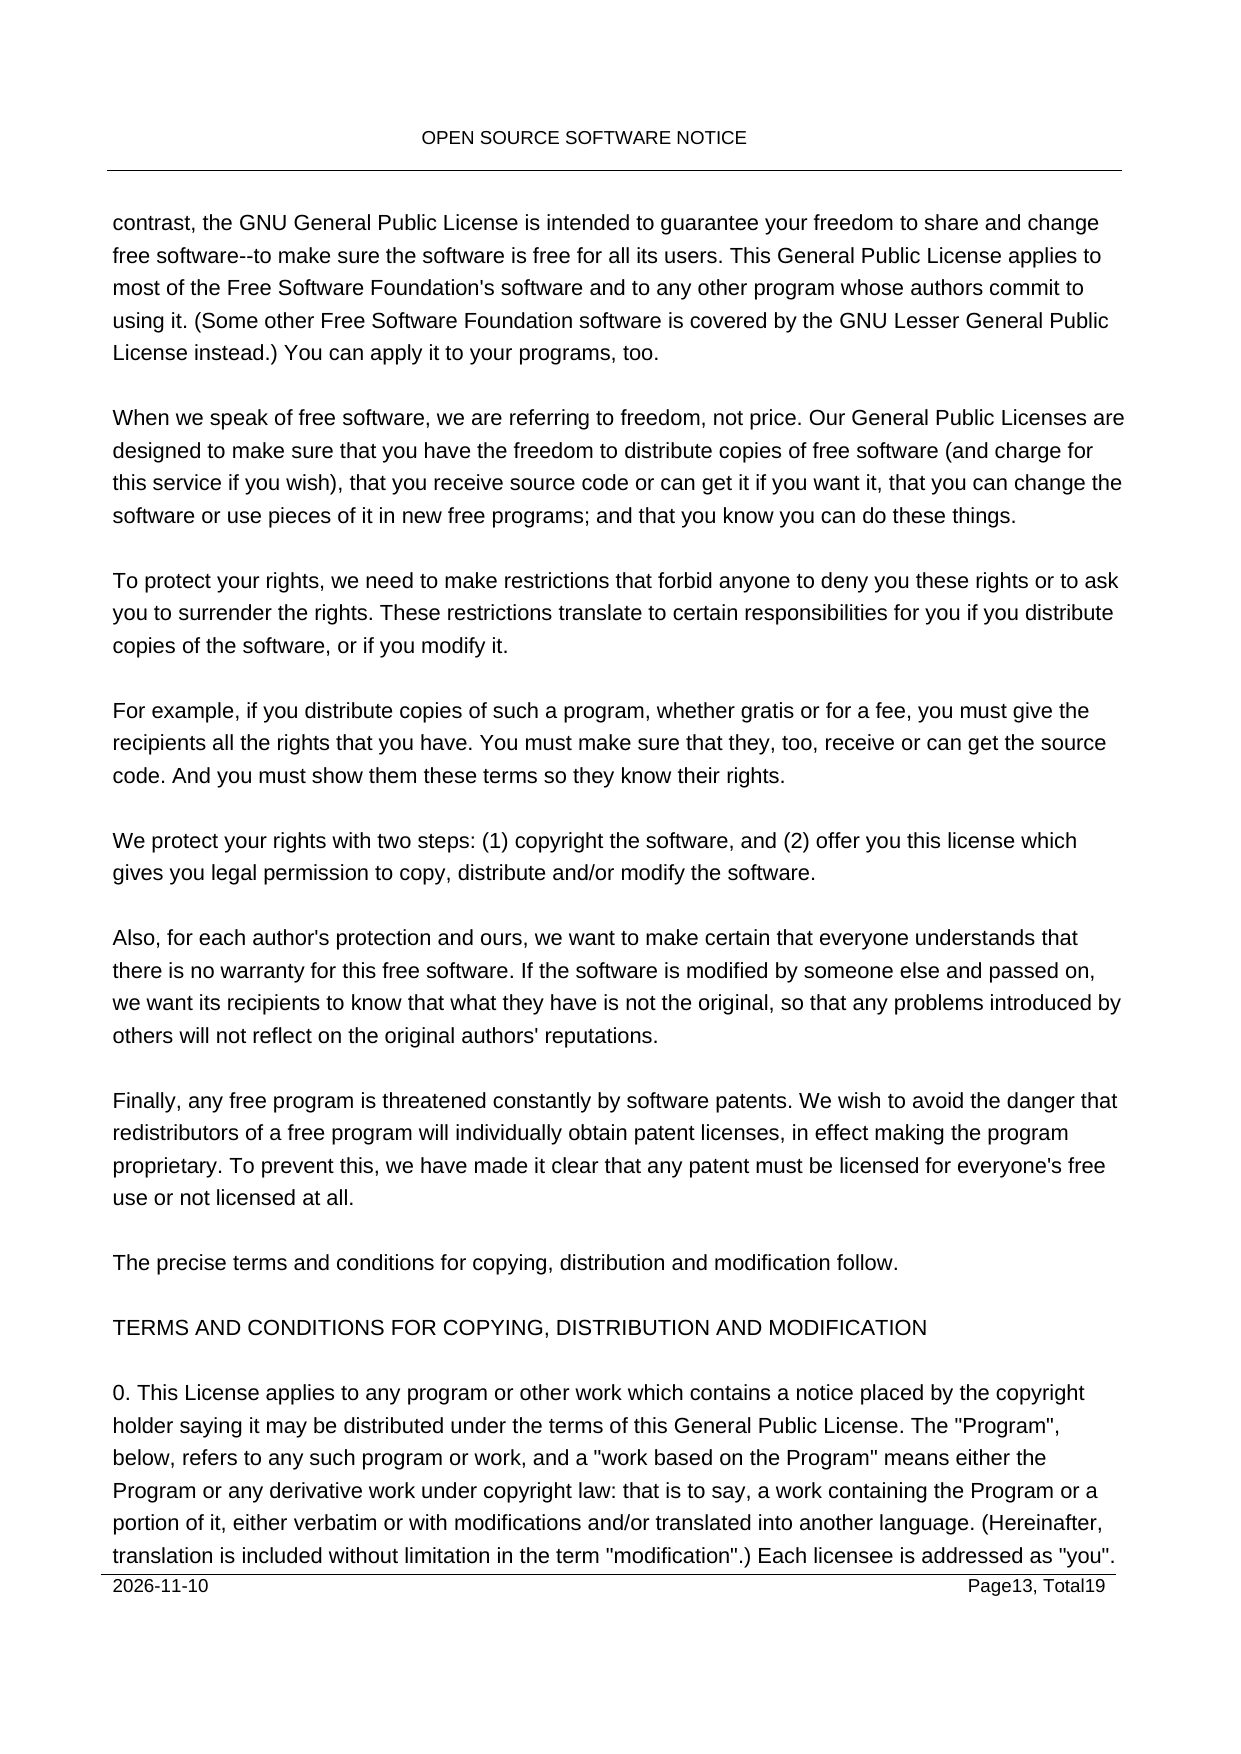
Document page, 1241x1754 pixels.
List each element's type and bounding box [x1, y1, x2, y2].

text [112, 206, 1128, 1571]
